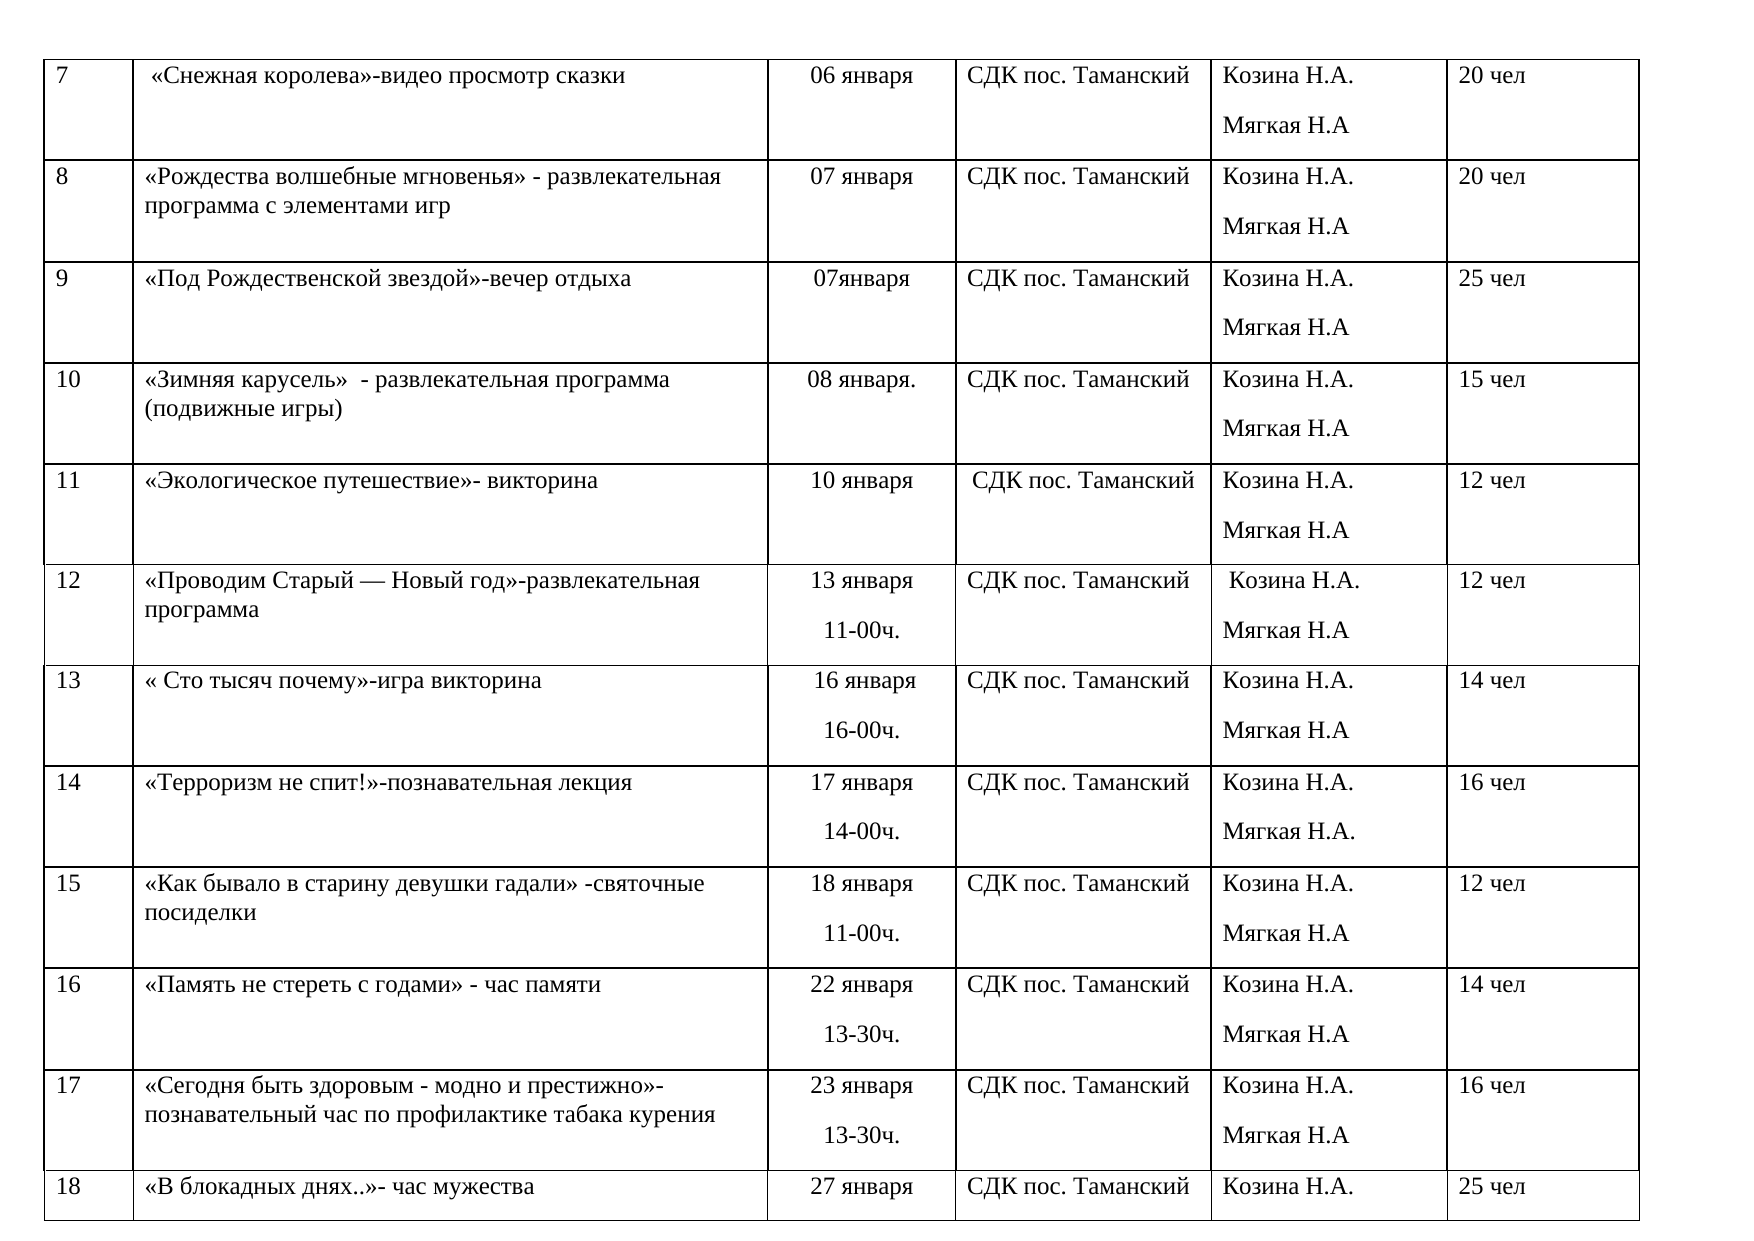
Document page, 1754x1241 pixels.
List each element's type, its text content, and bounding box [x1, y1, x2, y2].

table_cell 13 [45, 666, 132, 765]
table_cell «Сегодня быть здоровым - модно и престижно»- познавательный час по профилактике табака курения [134, 1071, 767, 1170]
table_cell СДК пос. Таманский [957, 1071, 1210, 1170]
table_cell «Экологическое путешествие»- викторина [134, 465, 767, 564]
table_cell 11 [45, 465, 132, 564]
table_cell Козина Н.А. Мягкая Н.А [1212, 969, 1446, 1068]
table_cell СДК пос. Таманский [957, 60, 1210, 159]
table_cell «Рождества волшебные мгновенья» - развлекательная программа с элементами игр [134, 161, 767, 261]
table_cell 20 чел [1448, 60, 1638, 159]
table_cell 23 января 13-30ч. [769, 1071, 955, 1170]
table_cell 8 [45, 161, 132, 261]
table_cell 17 [45, 1071, 132, 1170]
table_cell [1212, 1071, 1446, 1170]
table_cell 16 чел [1448, 1071, 1638, 1170]
table_cell 7 [45, 60, 132, 159]
table_cell 07 января [769, 161, 955, 261]
table_cell 25 чел [1448, 1171, 1639, 1220]
table_cell 08 января. [769, 364, 955, 463]
table_cell СДК пос. Таманский [957, 767, 1210, 866]
table_cell Козина Н.А. Мягкая Н.А [1212, 565, 1447, 664]
table_cell «Терроризм не спит!»-познавательная лекция [134, 767, 767, 866]
table_cell Козина Н.А. Мягкая Н.А [1212, 161, 1446, 261]
table_cell 22 января 13-30ч. [769, 969, 955, 1068]
table_cell 10 января [769, 465, 955, 564]
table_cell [1212, 1171, 1447, 1220]
table_cell 14 [45, 767, 132, 866]
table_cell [1212, 60, 1446, 159]
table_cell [134, 1171, 767, 1220]
table_cell 18 января 11-00ч. [769, 868, 955, 967]
table_cell 12 чел [1448, 565, 1639, 664]
table_cell Козина Н.А. Мягкая Н.А. [1212, 767, 1446, 866]
table_cell 20 чел [1448, 161, 1638, 261]
table_cell 10 [45, 364, 132, 463]
table_cell 15 [45, 868, 132, 967]
table_cell 12 [45, 565, 133, 664]
table_cell 9 [45, 263, 132, 362]
table_cell Козина Н.А. Мягкая Н.А [1212, 868, 1446, 967]
table_cell СДК пос. Таманский [957, 364, 1210, 463]
table_cell СДК пос. Таманский [957, 465, 1210, 564]
table_cell Козина Н.А. Мягкая Н.А [1212, 364, 1446, 463]
table_cell Козина Н.А. Мягкая Н.А [1212, 263, 1446, 362]
table_cell СДК пос. Таманский [956, 565, 1211, 664]
table_cell «Под Рождественской звездой»-вечер отдыха [134, 263, 767, 362]
table_cell 16 [45, 969, 132, 1068]
table_cell СДК пос. Таманский [957, 161, 1210, 261]
table_cell 25 чел [1448, 263, 1638, 362]
table_cell СДК пос. Таманский [957, 969, 1210, 1068]
table_cell 16 чел [1448, 767, 1638, 866]
table_cell СДК пос. Таманский [957, 666, 1210, 765]
table_cell Козина Н.А. Мягкая Н.А [1212, 666, 1446, 765]
table_cell «Как бывало в старину девушки гадали» -святочные посиделки [134, 868, 767, 967]
table_cell «Снежная королева»-видео просмотр сказки [134, 60, 767, 159]
table_cell 07января [769, 263, 955, 362]
table_cell 06 января [769, 60, 955, 159]
table_cell 15 чел [1448, 364, 1638, 463]
table_cell 27 января 15-00ч. [768, 1171, 955, 1220]
table_cell 17 января 14-00ч. [769, 767, 955, 866]
table_cell 14 чел [1448, 969, 1638, 1068]
table_cell СДК пос. Таманский [957, 263, 1210, 362]
table_cell «Память не стереть с годами» - час памяти [134, 969, 767, 1068]
table_cell СДК пос. Таманский [956, 1171, 1211, 1220]
table_cell 13 января 11-00ч. [768, 565, 955, 664]
table_cell 12 чел [1448, 465, 1638, 564]
table_cell 14 чел [1448, 666, 1638, 765]
table_cell « Сто тысяч почему»-игра викторина [134, 666, 767, 765]
table_cell 18 [45, 1171, 133, 1220]
table_cell «Проводим Старый — Новый год»-развлекательная программа [134, 565, 767, 664]
table_cell 16 января 16-00ч. [769, 666, 955, 765]
table_cell 12 чел [1448, 868, 1638, 967]
table_cell СДК пос. Таманский [957, 868, 1210, 967]
table_cell «Зимняя карусель» - развлекательная программа (подвижные игры) [134, 364, 767, 463]
table_cell Козина Н.А. Мягкая Н.А [1212, 465, 1446, 564]
